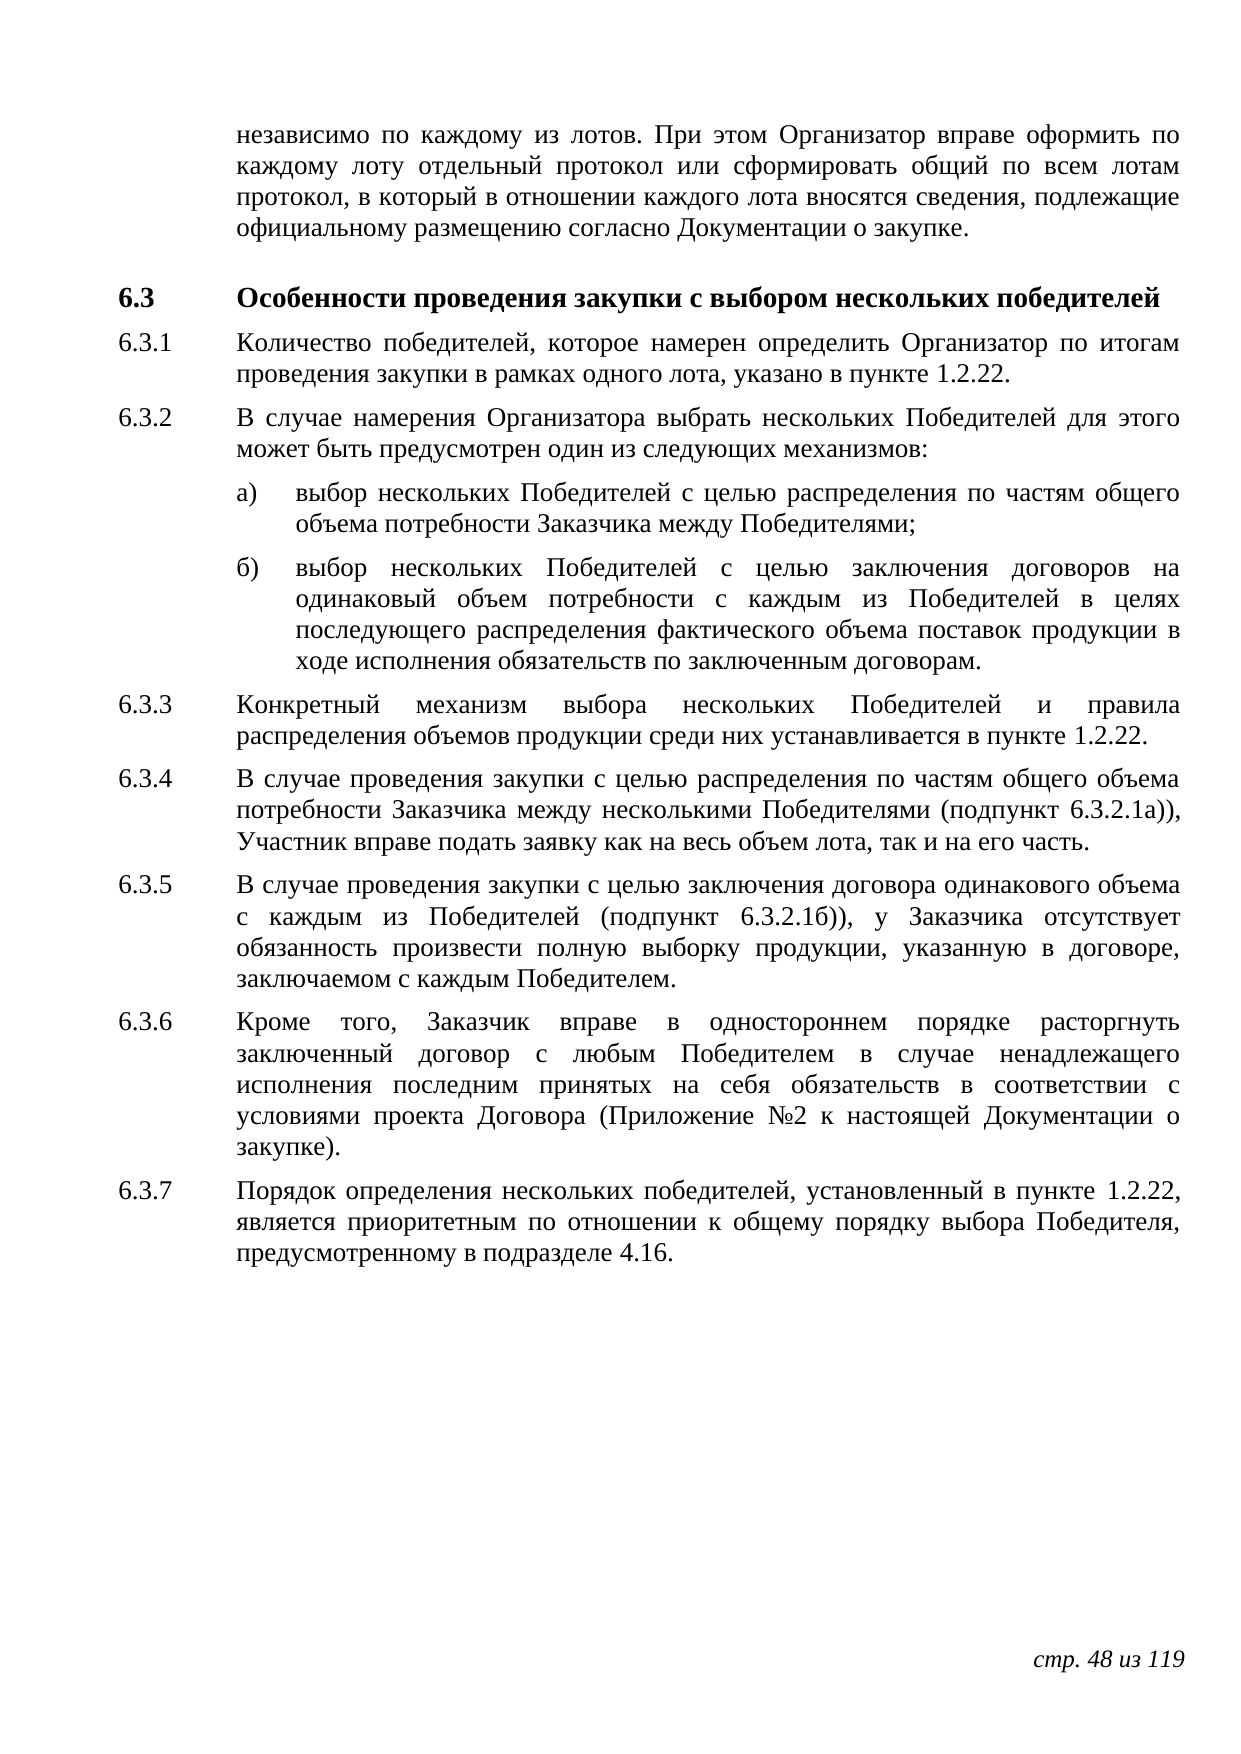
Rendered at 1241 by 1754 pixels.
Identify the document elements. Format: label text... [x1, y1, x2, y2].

text выбор нескольких Победителей с целью заключения договоров на одинаковый объем потребности с каждым из Победителей в целях последующего распределения фактического объема поставок продукции в ходе исполнения обязательств по заключенным договорам. [236, 551, 1181, 675]
subtitle Особенности проведения закупки с выбором нескольких победителей [118, 280, 1181, 314]
text Количество победителей, которое намерен определить Организатор по итогам проведения закупки в рамках одного лота, указано в пункте 1.2.22. [118, 326, 1181, 388]
text Конкретный механизм выбора нескольких Победителей и правила распределения объемов продукции среди них устанавливается в пункте 1.2.22. [118, 688, 1181, 750]
text В случае проведения закупки с целью распределения по частям общего объема потребности Заказчика между несколькими Победителями (подпункт 6.3.2а)), Участник вправе подать заявку как на весь объем лота, так и на его часть. [118, 762, 1181, 856]
text Порядок определения нескольких победителей, установленный в пункте 1.2.22, является приоритетным по отношении к общему порядку выбора Победителя, предусмотренному в подразделе 4.16. [118, 1174, 1181, 1267]
text В случае намерения Организатора выбрать нескольких Победителей для этого может быть предусмотрен один из следующих механизмов: [118, 401, 1181, 463]
text В случае проведения закупки с целью заключения договора одинакового объема с каждым из Победителей (подпункт 6.3.2б)), у Заказчика отсутствует обязанность произвести полную выборку продукции, указанную в договоре, заключаемом с каждым Победителем. [118, 868, 1181, 993]
text Кроме того, Заказчик вправе в одностороннем порядке расторгнуть заключенный договор с любым Победителем в случае ненадлежащего исполнения последним принятых на себя обязательств в соответствии с условиями проекта Договора (Приложение №2 к настоящей Документации о закупке). [118, 1006, 1181, 1161]
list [118, 118, 1181, 243]
text выбор нескольких Победителей с целью распределения по частям общего объема потребности Заказчика между Победителями; [236, 476, 1181, 538]
